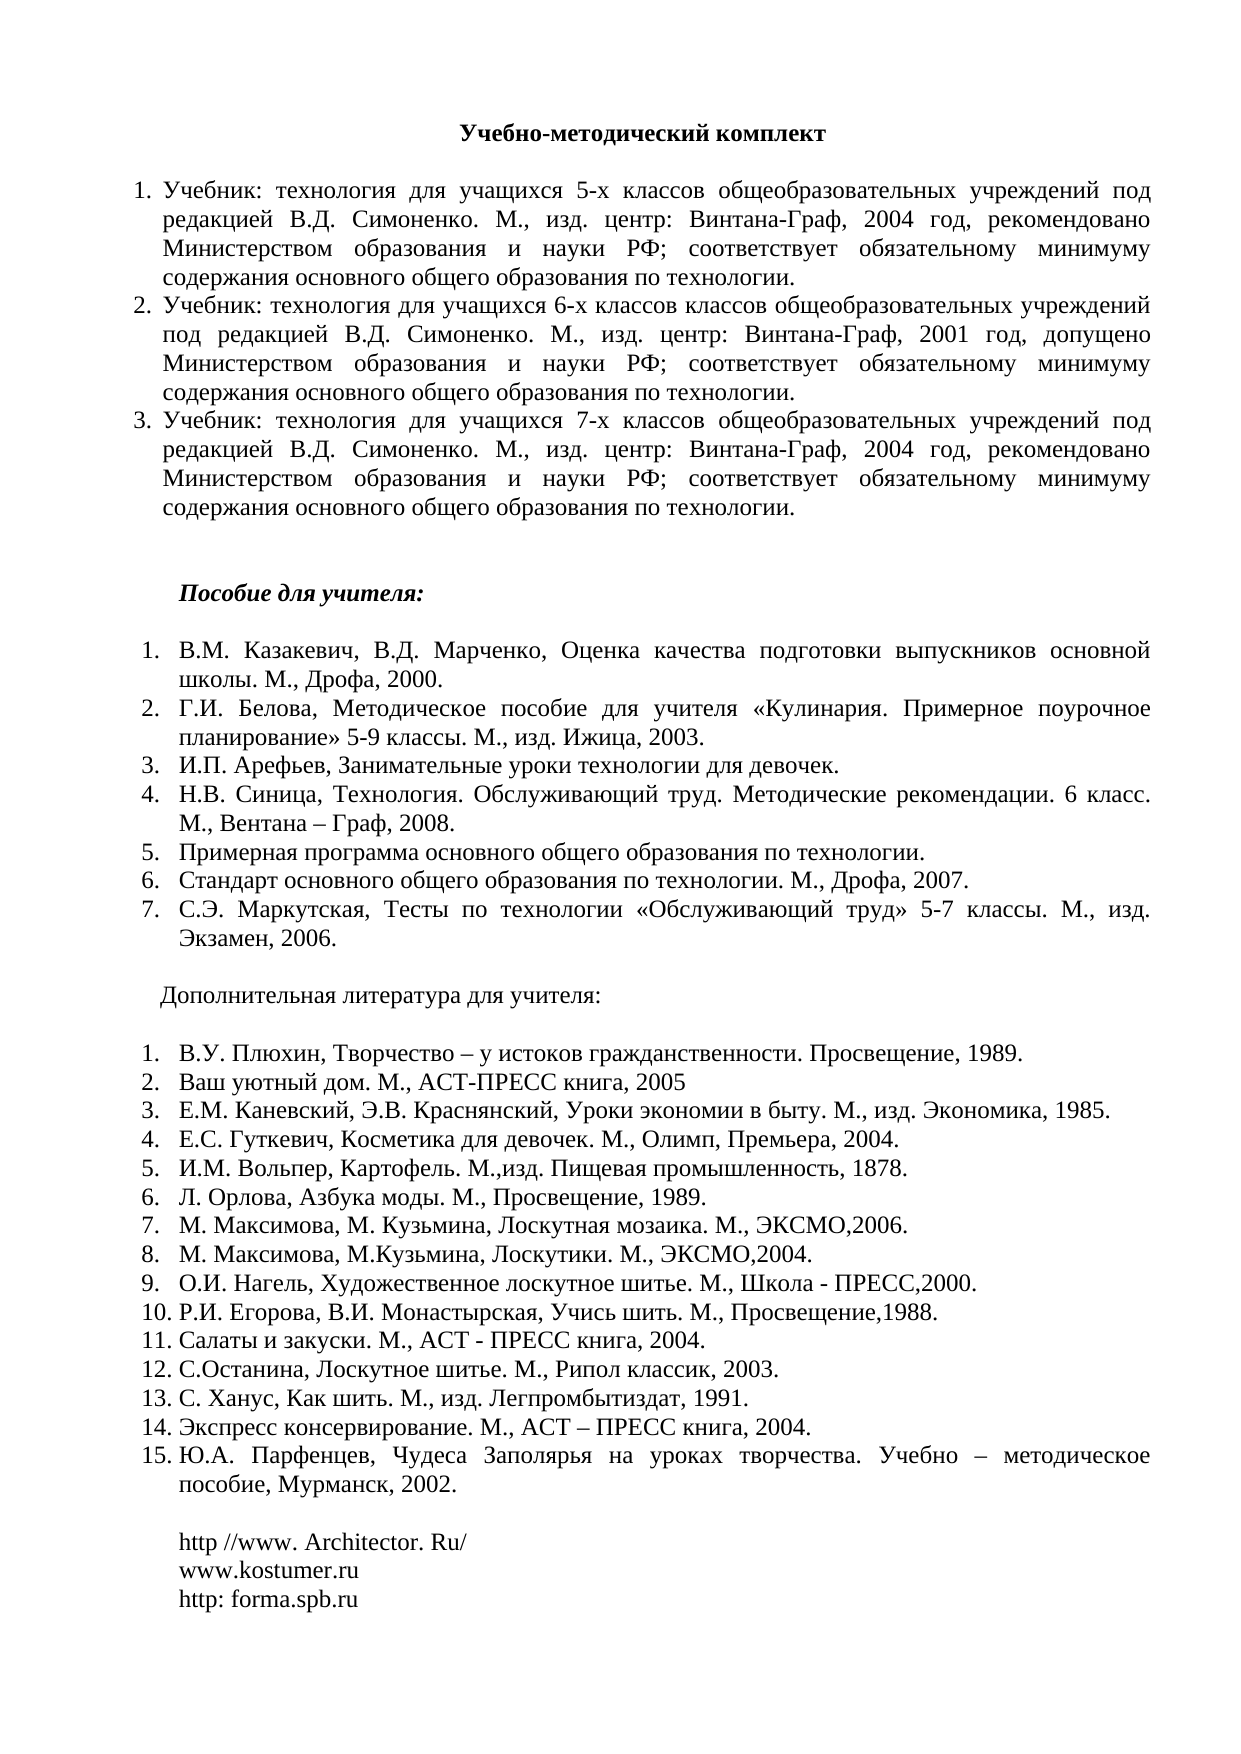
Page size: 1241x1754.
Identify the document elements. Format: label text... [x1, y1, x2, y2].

list Л. Орлова, Азбука моды. М., Просвещение, 1989. [141, 1182, 1152, 1211]
list И.М. Вольпер, Картофель. М.,изд. Пищевая промышленность, 1878. [141, 1153, 1152, 1182]
list Н.В. Синица, Технология. Обслуживающий труд. Методические рекомендации. 6 класс. М., Вентана – Граф, 2008. [141, 779, 1152, 837]
list В.М. Казакевич, В.Д. Марченко, Оценка качества подготовки выпускников основной школы. М., Дрофа, 2000. [141, 636, 1152, 693]
list Р.И. Егорова, В.И. Монастырская, Учись шить. М., Просвещение,1988. [141, 1297, 1152, 1326]
text Пособие для учителя: [103, 578, 1152, 607]
list М. Максимова, М.Кузьмина, Лоскутики. М., ЭКСМО,2004. [141, 1239, 1152, 1268]
list Учебник: технология для учащихся 6-х классов классов общеобразовательных учреждений под редакцией В.Д. Симоненко. М., изд. центр: Винтана-Граф, 2001 год, допущено Министерством образования и науки РФ; соответствует обязательному минимуму содержания основного общего образования по технологии. [133, 291, 1152, 406]
list Е.М. Каневский, Э.В. Краснянский, Уроки экономии в быту. М., изд. Экономика, 1985. [141, 1096, 1152, 1124]
list М. Максимова, М. Кузьмина, Лоскутная мозаика. М., ЭКСМО,2006. [141, 1211, 1152, 1239]
list Салаты и закуски. М., АСТ - ПРЕСС книга, 2004. [141, 1326, 1152, 1354]
list Учебник: технология для учащихся 5-х классов общеобразовательных учреждений под редакцией В.Д. Симоненко. М., изд. центр: Винтана-Граф, 2004 год, рекомендовано Министерством образования и науки РФ; соответствует обязательному минимуму содержания основного общего образования по технологии. [133, 176, 1152, 291]
list С. Ханус, Как шить. М., изд. Легпромбытиздат, 1991. [141, 1383, 1152, 1412]
list Ю.А. Парфенцев, Чудеса Заполярья на уроках творчества. Учебно – методическое пособие, Мурманск, 2002. [141, 1441, 1152, 1498]
text http //www. Architector. Ru/ [103, 1527, 1152, 1556]
list Е.С. Гуткевич, Косметика для девочек. М., Олимп, Премьера, 2004. [141, 1124, 1152, 1153]
list Стандарт основного общего образования по технологии. М., Дрофа, 2007. [141, 866, 1152, 894]
list Примерная программа основного общего образования по технологии. [141, 837, 1152, 866]
text Дополнительная литература для учителя: [103, 981, 1152, 1009]
list И.П. Арефьев, Занимательные уроки технологии для девочек. [141, 751, 1152, 779]
list Ваш уютный дом. М., АСТ-ПРЕСС книга, 2005 [141, 1067, 1152, 1096]
list Экспресс консервирование. М., АСТ – ПРЕСС книга, 2004. [141, 1412, 1152, 1441]
list С.Э. Маркутская, Тесты по технологии «Обслуживающий труд» 5-7 классы. М., изд. Экзамен, 2006. [141, 894, 1152, 952]
text http: forma.spb.ru [103, 1584, 1152, 1613]
text Учебно-методический комплект [133, 118, 1152, 147]
list Г.И. Белова, Методическое пособие для учителя «Кулинария. Примерное поурочное планирование» 5-9 классы. М., изд. Ижица, 2003. [141, 693, 1152, 751]
list С.Останина, Лоскутное шитье. М., Рипол классик, 2003. [141, 1354, 1152, 1383]
list В.У. Плюхин, Творчество – у истоков гражданственности. Просвещение, 1989. [141, 1038, 1152, 1067]
text www.kostumer.ru [103, 1556, 1152, 1584]
list Учебник: технология для учащихся 7-х классов общеобразовательных учреждений под редакцией В.Д. Симоненко. М., изд. центр: Винтана-Граф, 2004 год, рекомендовано Министерством образования и науки РФ; соответствует обязательному минимуму содержания основного общего образования по технологии. [133, 406, 1152, 521]
list О.И. Нагель, Художественное лоскутное шитье. М., Школа - ПРЕСС,2000. [141, 1268, 1152, 1297]
